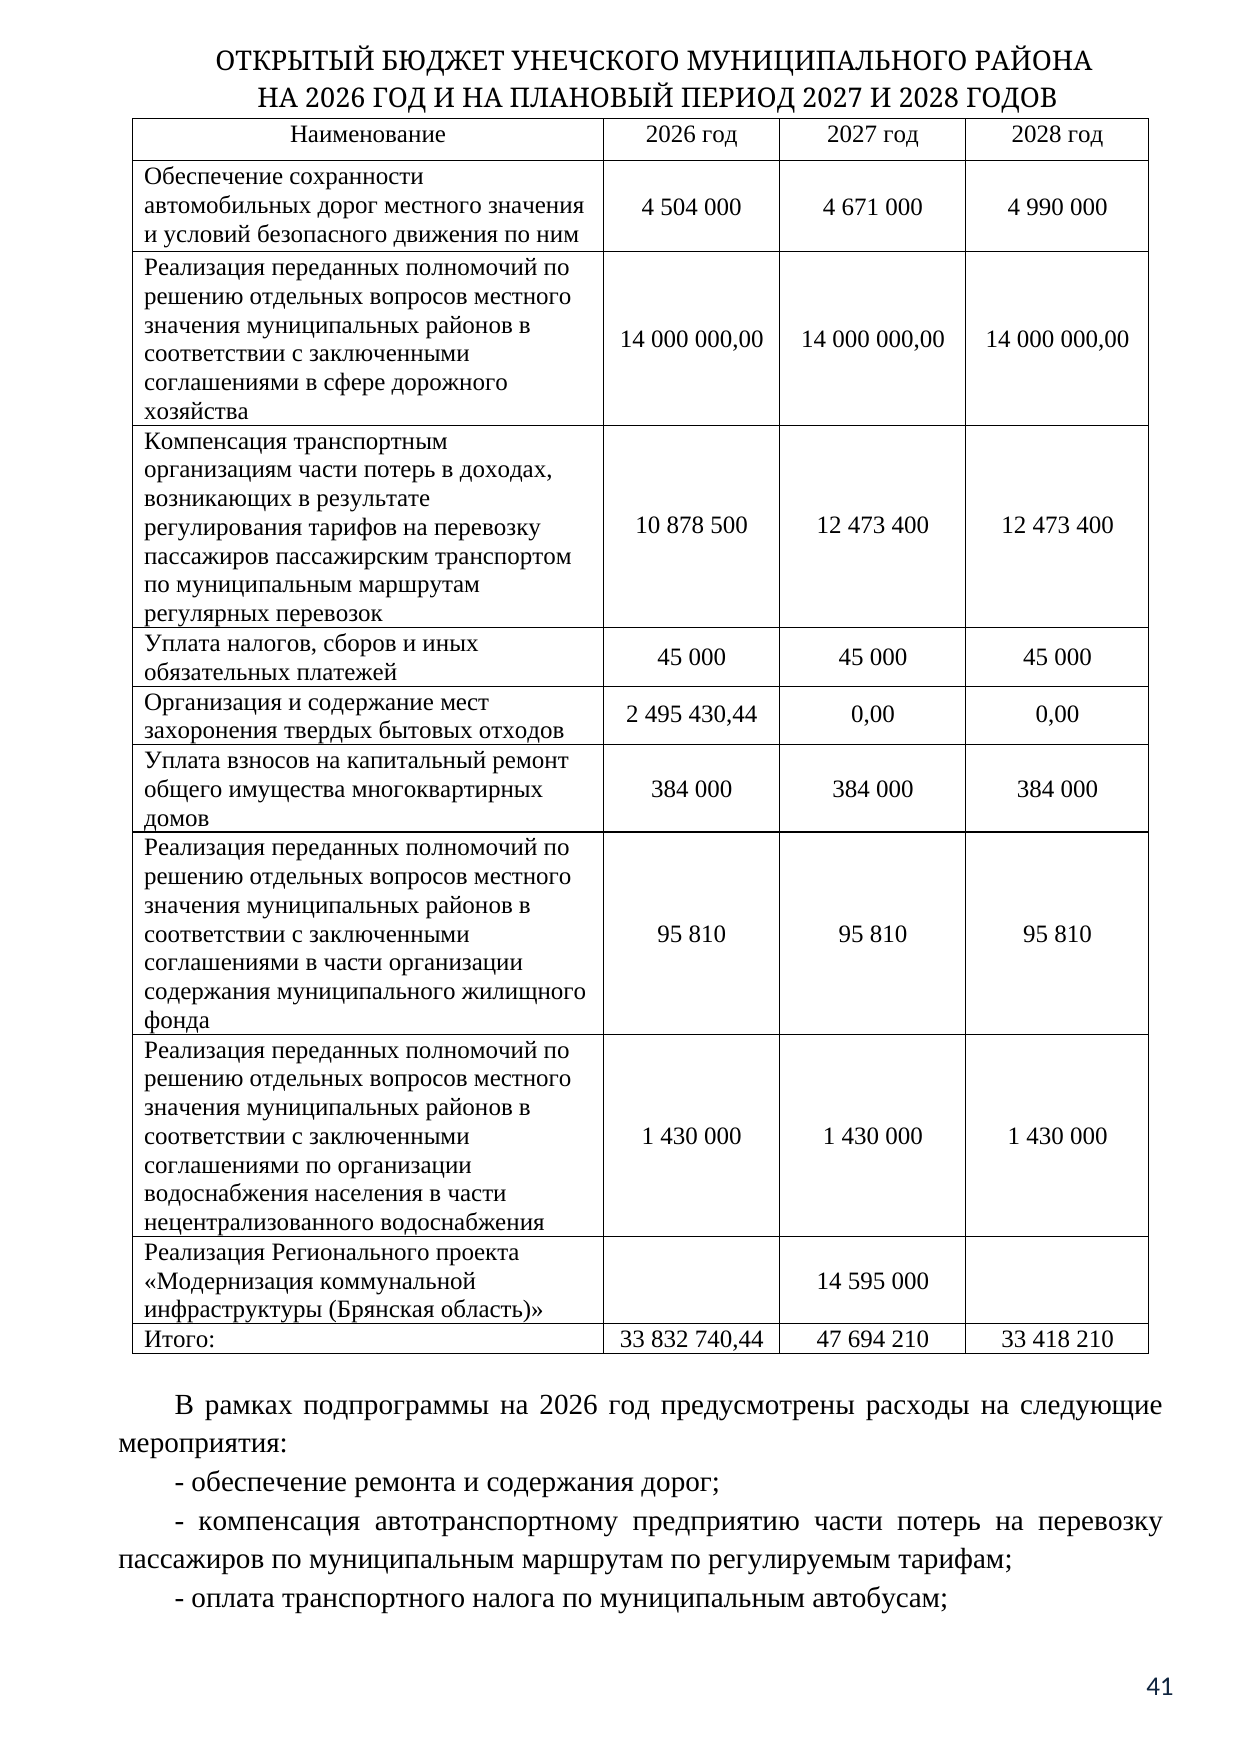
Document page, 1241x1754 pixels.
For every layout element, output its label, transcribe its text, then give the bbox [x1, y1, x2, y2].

table_cell 14 000 000,00 [780, 252, 965, 425]
table_cell 0,00 [780, 687, 965, 744]
table_cell 10 878 500 [604, 426, 779, 627]
table_cell 1 430 000 [780, 1035, 965, 1236]
table_cell 384 000 [604, 745, 779, 831]
table_cell 33 832 740,44 [604, 1324, 779, 1353]
table_cell 14 000 000,00 [966, 252, 1148, 425]
table_cell 4 504 000 [604, 161, 779, 251]
table_cell 33 418 210 [966, 1324, 1148, 1353]
table_cell Реализация Регионального проекта «Модернизация коммунальной инфраструктуры (Брянская область)» [133, 1237, 603, 1323]
table_cell Реализация переданных полномочий по решению отдельных вопросов местного значения муниципальных районов в соответствии с заключенными соглашениями по организации водоснабжения населения в части нецентрализованного водоснабжения [133, 1035, 603, 1236]
text В рамках подпрограммы на 2026 год предусмотрены расходы на следующие мероприятия: [118, 1387, 1163, 1459]
table_cell 45 000 [966, 628, 1148, 686]
table_cell 1 430 000 [966, 1035, 1148, 1236]
table_cell 45 000 [604, 628, 779, 686]
table_cell 14 000 000,00 [604, 252, 779, 425]
table_cell 47 694 210 [780, 1324, 965, 1353]
text - обеспечение ремонта и содержания дорог; [118, 1464, 1163, 1498]
text - компенсация автотранспортному предприятию части потерь на перевозку пассажиров по муниципальным маршрутам по регулируемым тарифам; [118, 1503, 1163, 1575]
table_cell Реализация переданных полномочий по решению отдельных вопросов местного значения муниципальных районов в соответствии с заключенными соглашениями в сфере дорожного хозяйства [133, 252, 603, 425]
table_cell 45 000 [780, 628, 965, 686]
table_cell 384 000 [966, 745, 1148, 831]
table_cell 4 671 000 [780, 161, 965, 251]
table_cell 1 430 000 [604, 1035, 779, 1236]
table_cell 4 990 000 [966, 161, 1148, 251]
table_cell 0,00 [966, 687, 1148, 744]
table_cell Организация и содержание мест захоронения твердых бытовых отходов [133, 687, 603, 744]
table_cell [966, 1237, 1148, 1323]
table_cell 2 495 430,44 [604, 687, 779, 744]
table_header 2028 год [966, 119, 1148, 160]
table_cell Обеспечение сохранности автомобильных дорог местного значения и условий безопасного движения по ним [133, 161, 603, 251]
table_cell 95 810 [604, 833, 779, 1034]
table_cell 14 595 000 [780, 1237, 965, 1323]
table_cell 12 473 400 [780, 426, 965, 627]
table_cell 95 810 [780, 833, 965, 1034]
table_cell Уплата взносов на капитальный ремонт общего имущества многоквартирных домов [133, 745, 603, 831]
table_cell Компенсация транспортным организациям части потерь в доходах, возникающих в результате регулирования тарифов на перевозку пассажиров пассажирским транспортом по муниципальным маршрутам регулярных перевозок [133, 426, 603, 627]
table_cell Уплата налогов, сборов и иных обязательных платежей [133, 628, 603, 686]
table_cell Реализация переданных полномочий по решению отдельных вопросов местного значения муниципальных районов в соответствии с заключенными соглашениями в части организации содержания муниципального жилищного фонда [133, 833, 603, 1034]
table_cell 95 810 [966, 833, 1148, 1034]
table_cell Итого: [133, 1324, 603, 1353]
table_header 2027 год [780, 119, 965, 160]
text - оплата транспортного налога по муниципальным автобусам; [118, 1580, 1163, 1613]
table_cell 12 473 400 [966, 426, 1148, 627]
table_header Наименование [133, 119, 603, 160]
table_header 2026 год [604, 119, 779, 160]
table_cell 384 000 [780, 745, 965, 831]
table_cell [604, 1237, 779, 1323]
